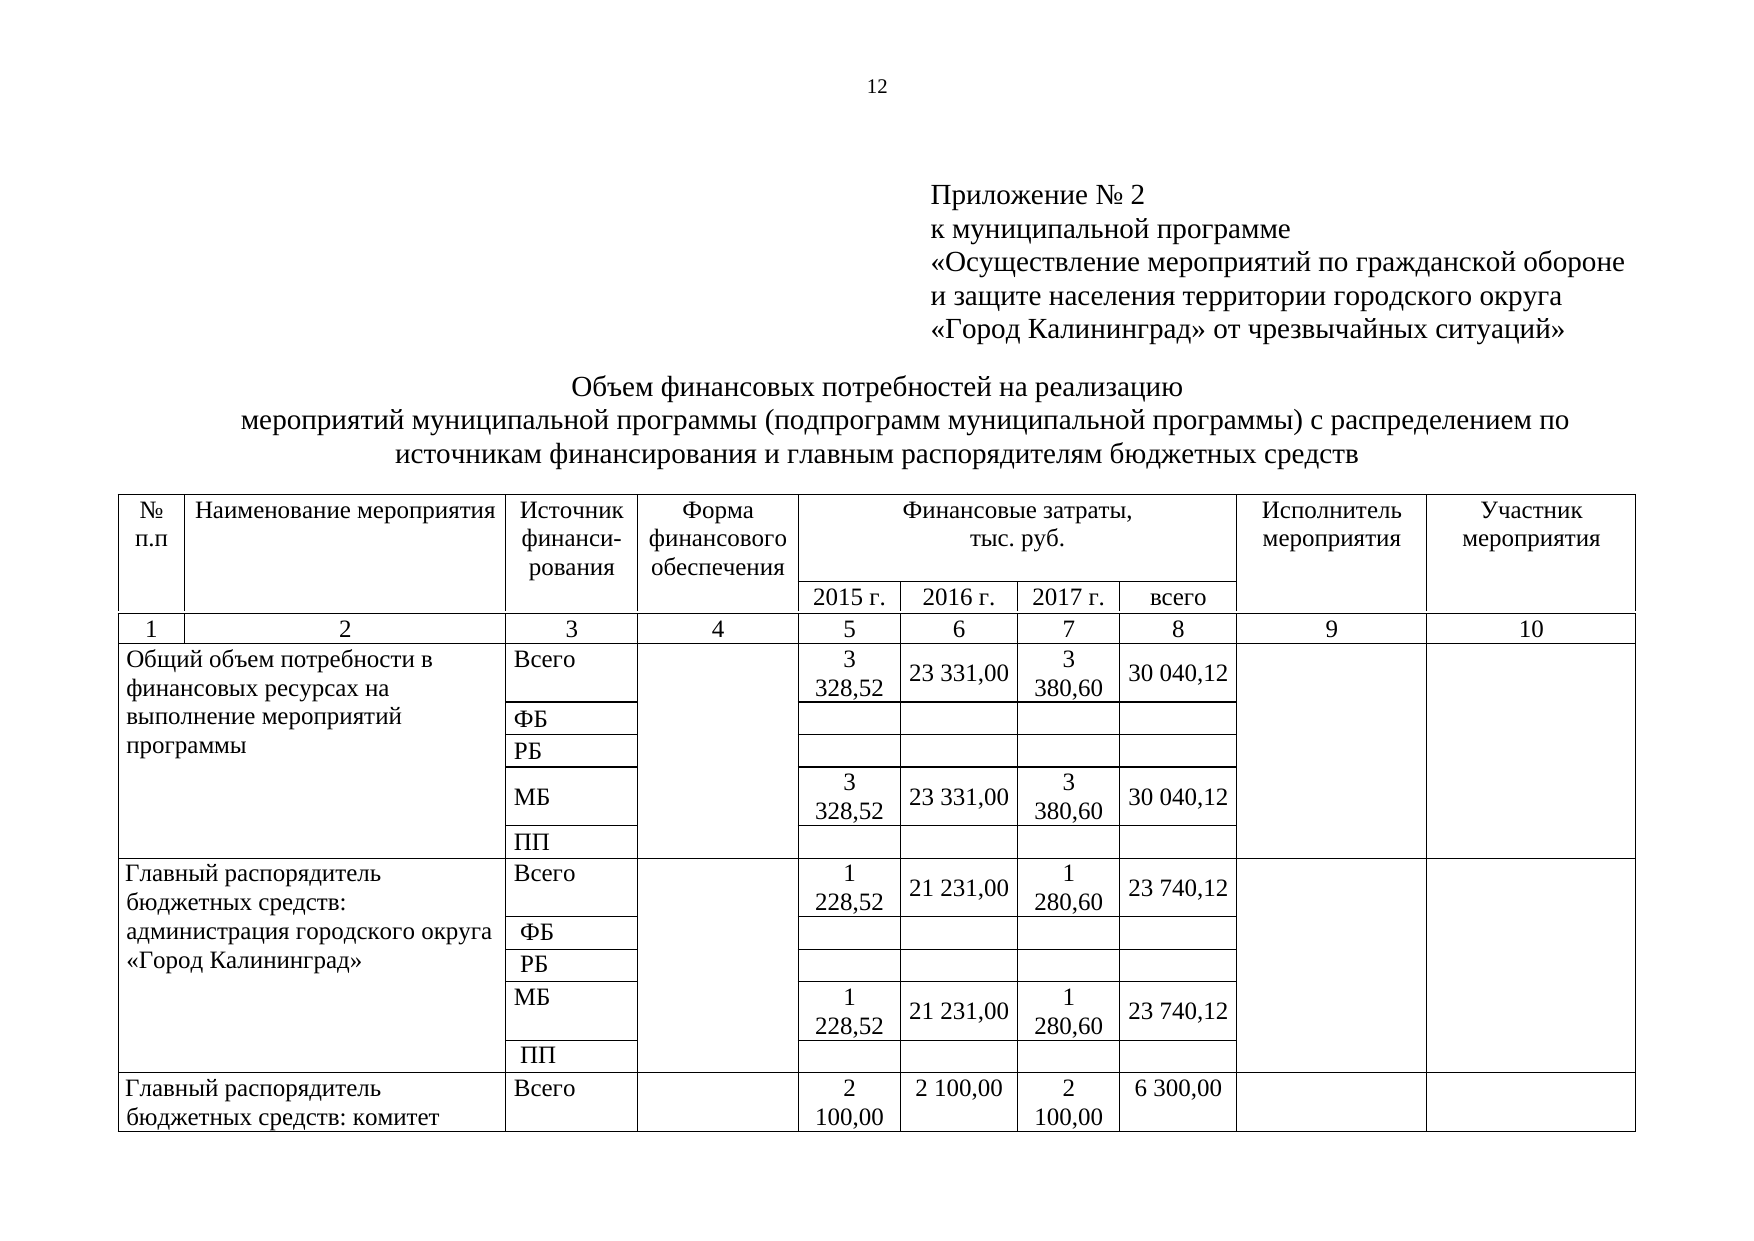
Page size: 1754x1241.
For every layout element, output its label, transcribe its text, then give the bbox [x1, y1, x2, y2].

table_cell 30 040,12 [1120, 768, 1236, 825]
table_cell 2 100,00 [1018, 1073, 1119, 1131]
table_cell РБ [506, 950, 637, 981]
table_cell [1120, 950, 1236, 981]
table_header Финансовые затраты, тыс. руб. [799, 495, 1236, 581]
text к муниципальной программе [930, 211, 1636, 244]
table_cell [1120, 826, 1236, 857]
table_cell [1018, 950, 1119, 981]
table_cell [799, 826, 900, 857]
table_cell 2 100,00 [901, 1073, 1017, 1131]
table_header Форма финансового обеспечения [638, 495, 798, 611]
table_cell [1237, 644, 1426, 857]
table_cell РБ [506, 735, 637, 766]
table_cell Главный распорядитель бюджетных средств: администрация городского округа «Город Калининград» [119, 859, 505, 1072]
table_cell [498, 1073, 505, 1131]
table_cell [799, 735, 900, 766]
text Приложение № 2 [930, 177, 1636, 211]
table_cell ПП [506, 826, 637, 857]
table_cell [901, 1041, 1017, 1072]
table_cell [1018, 826, 1119, 857]
table_header № п.п [119, 495, 184, 611]
table_cell [901, 735, 1017, 766]
table_cell 1 280,60 [1018, 859, 1119, 916]
table_cell [799, 703, 900, 734]
table_cell Всего [506, 1073, 637, 1131]
table_cell ФБ [506, 703, 637, 734]
table_cell [638, 859, 798, 1072]
table_cell 2017 г. [1018, 582, 1119, 611]
table_cell Общий объем потребности в финансовых ресурсах на выполнение мероприятий программы [119, 644, 505, 857]
table_header 4 [638, 614, 798, 643]
table_cell [1018, 1041, 1119, 1072]
text «Город Калининград» от чрезвычайных ситуаций» [930, 311, 1636, 345]
table_header 10 [1427, 614, 1635, 643]
table_header Наименование мероприятия [185, 495, 505, 611]
table_cell 1 228,52 [799, 982, 900, 1039]
table_header 1 [119, 614, 184, 643]
table_header Участник мероприятия [1427, 495, 1635, 611]
table_cell 23 331,00 [901, 768, 1017, 825]
table_cell [901, 917, 1017, 948]
table_cell 23 331,00 [901, 644, 1017, 701]
table_cell 1 228,52 [799, 859, 900, 916]
table_cell [1237, 1073, 1426, 1131]
table_cell [638, 644, 798, 857]
table_cell [901, 703, 1017, 734]
table_header 7 [1018, 614, 1119, 643]
table_header 5 [799, 614, 900, 643]
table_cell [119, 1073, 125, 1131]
table_header Источник финанси-рования [506, 495, 637, 611]
table_cell 3 380,60 [1018, 644, 1119, 701]
table_cell [1427, 644, 1635, 857]
table_cell Всего [506, 644, 637, 701]
table_header 9 [1237, 614, 1426, 643]
table_cell [799, 917, 900, 948]
table_cell [1427, 859, 1635, 1072]
table_cell 6 300,00 [1120, 1073, 1236, 1131]
table_cell [799, 1041, 900, 1072]
table_cell 3 328,52 [799, 644, 900, 701]
table_cell [1237, 859, 1426, 1072]
table_cell 3 328,52 [799, 768, 900, 825]
table_cell 23 740,12 [1120, 859, 1236, 916]
table_cell [1427, 1073, 1635, 1131]
text мероприятий муниципальной программы (подпрограмм муниципальной программы) с распределением по источникам финансирования и главным распорядителям бюджетных средств [118, 402, 1636, 469]
table_cell всего [1120, 582, 1236, 611]
table_header 2 [185, 614, 505, 643]
table_cell 3 380,60 [1018, 768, 1119, 825]
table_cell 2 100,00 [799, 1073, 900, 1131]
table_cell ФБ [506, 917, 637, 948]
table_cell МБ [506, 768, 637, 825]
table_cell 21 231,00 [901, 982, 1017, 1039]
table_cell 2015 г. [799, 582, 900, 611]
table_cell [799, 950, 900, 981]
table_cell [1018, 703, 1119, 734]
table_cell [1120, 1041, 1236, 1072]
table_cell [1120, 917, 1236, 948]
table_cell [638, 1073, 798, 1131]
table_cell Всего [506, 859, 637, 916]
table_header Исполнитель мероприятия [1237, 495, 1426, 611]
table_cell [1018, 735, 1119, 766]
text Объем финансовых потребностей на реализацию [118, 369, 1636, 402]
table_cell [1120, 703, 1236, 734]
table_header 8 [1120, 614, 1236, 643]
text и защите населения территории городского округа [930, 278, 1636, 311]
table_cell 2016 г. [901, 582, 1017, 611]
table_cell [901, 950, 1017, 981]
table_cell 21 231,00 [901, 859, 1017, 916]
table_cell [901, 826, 1017, 857]
table_cell 30 040,12 [1120, 644, 1236, 701]
table_cell 23 740,12 [1120, 982, 1236, 1039]
table_header 6 [901, 614, 1017, 643]
table_cell [1018, 917, 1119, 948]
text «Осуществление мероприятий по гражданской обороне [930, 244, 1636, 278]
table_cell ПП [506, 1041, 637, 1072]
table_cell МБ [506, 982, 637, 1039]
table_header 3 [506, 614, 637, 643]
table_cell 1 280,60 [1018, 982, 1119, 1039]
table_cell [1120, 735, 1236, 766]
